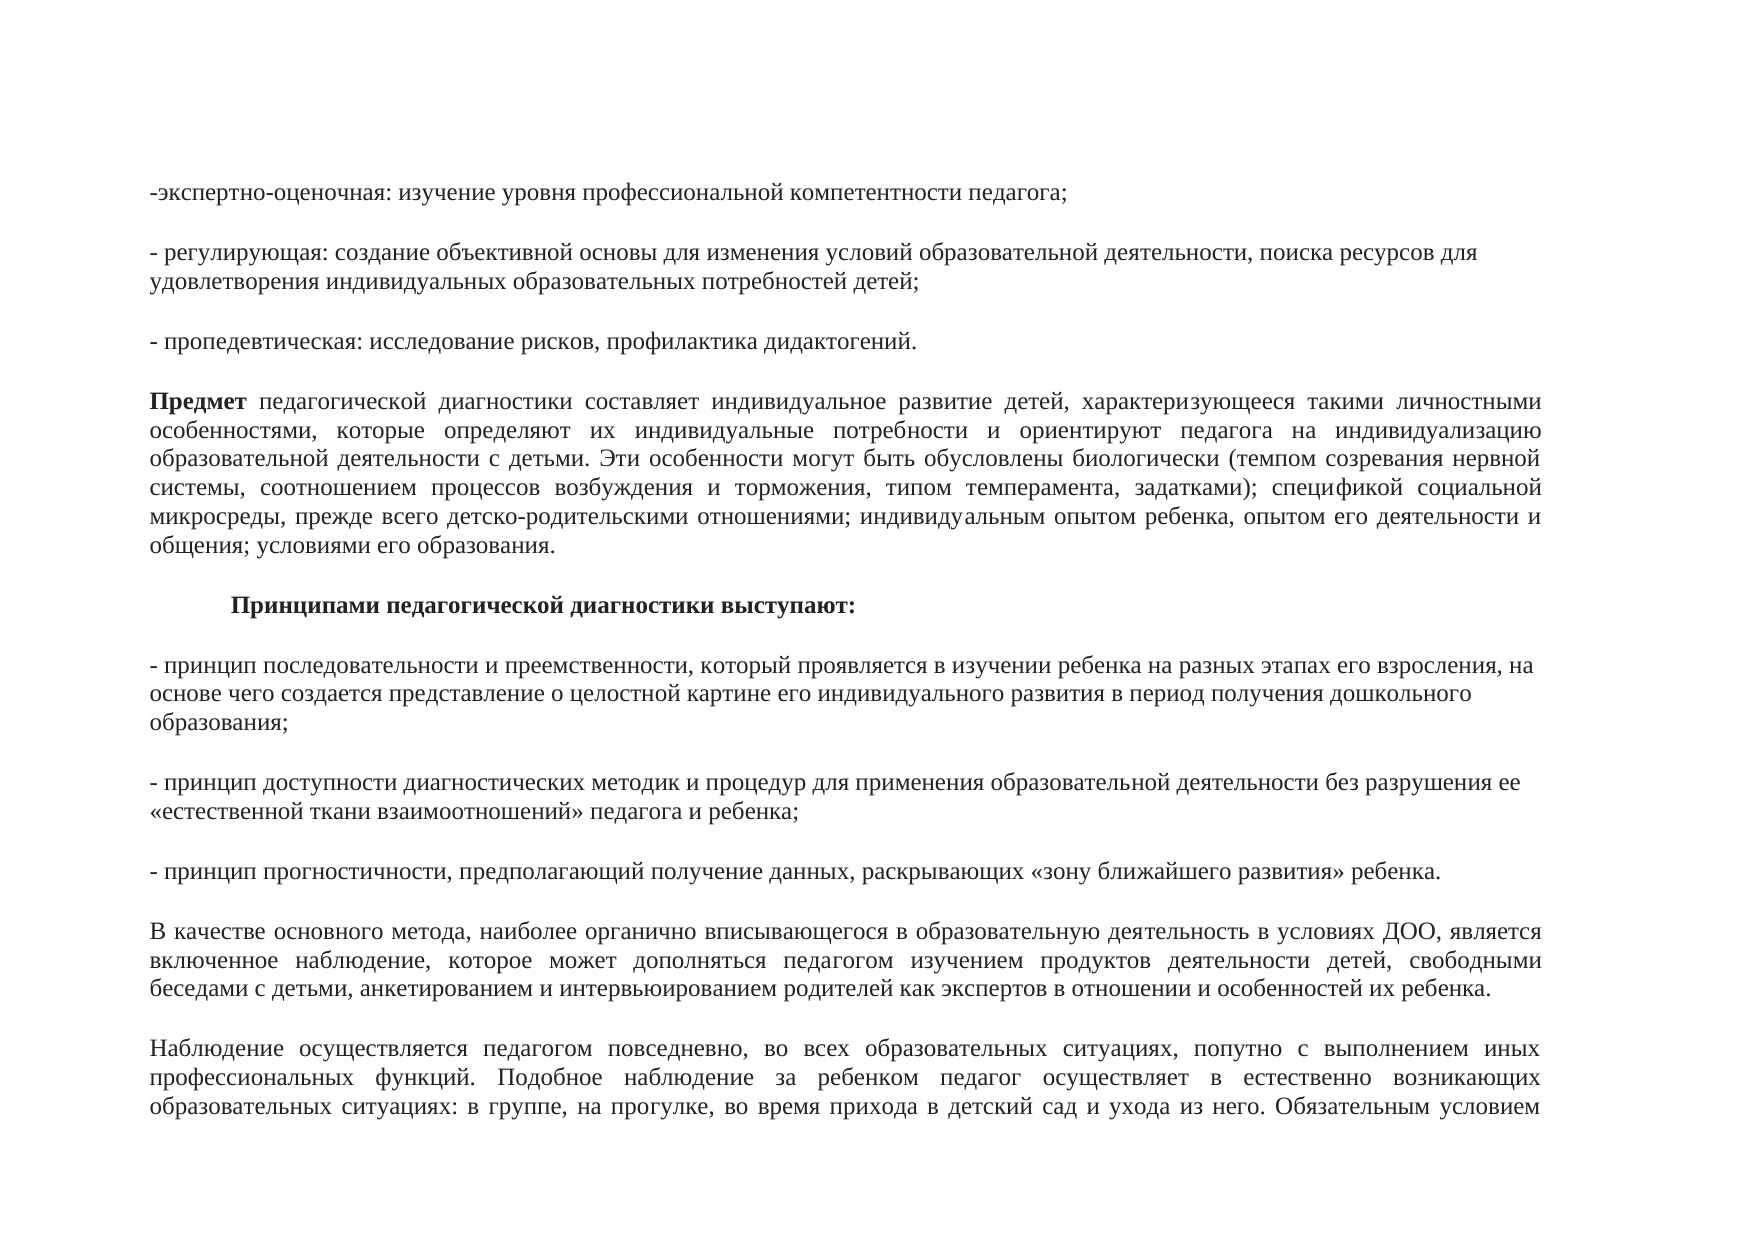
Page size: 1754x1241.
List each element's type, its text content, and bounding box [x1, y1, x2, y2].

text - принцип прогностичности, предполагающий получение данных, раскрывающих «зону ближайшего развития» ребенка. [149, 856, 1542, 885]
text - регулирующая: создание объективной основы для изменения условий образовательной деятельности, поиска ресурсов для удовлетворения индивидуальных образовательных потребностей детей; [149, 237, 1542, 295]
text Предмет педагогической диагностики составляет индивидуальное развитие детей, характеризующееся такими личностными особенностями, которые определяют их индивидуальные потребности и ориентируют педагога на индивидуализацию образовательной деятельности с детьми. Эти особенности могут быть обусловлены биологически (темпом созревания нервной системы, соотношением процессов возбуждения и торможения, типом темперамента, задатками); спецификой социальной микросреды, прежде всего детско-родительскими отношениями; индивидуальным опытом ребенка, опытом его деятельности и общения; условиями его образования. [149, 386, 1542, 558]
text - принцип доступности диагностических методик и процедур для применения образовательной деятельности без разрушения ее «естественной ткани взаимоотношений» педагога и ребенка; [149, 767, 1542, 825]
text -экспертно-оценочная: изучение уровня профессиональной компетентности педагога; [149, 177, 1542, 206]
text В качестве основного метода, наиболее органично вписывающегося в образовательную деятельность в условиях ДОО, является включенное наблюдение, которое может дополняться педагогом изучением продуктов деятельности детей, свободными беседами с детьми, анкетированием и интервьюированием родителей как экспертов в отношении и особенностей их ребенка. [149, 916, 1542, 1002]
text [149, 1033, 1542, 1120]
text Принципами педагогической диагностики выступают: [149, 590, 1542, 618]
text - принцип последовательности и преемственности, который проявляется в изучении ребенка на разных этапах его взросления, на основе чего создается представление о целостной картине его индивидуального развития в период получения дошкольного образования; [149, 650, 1542, 736]
text - пропедевтическая: исследование рисков, профилактика дидактогений. [149, 326, 1542, 355]
